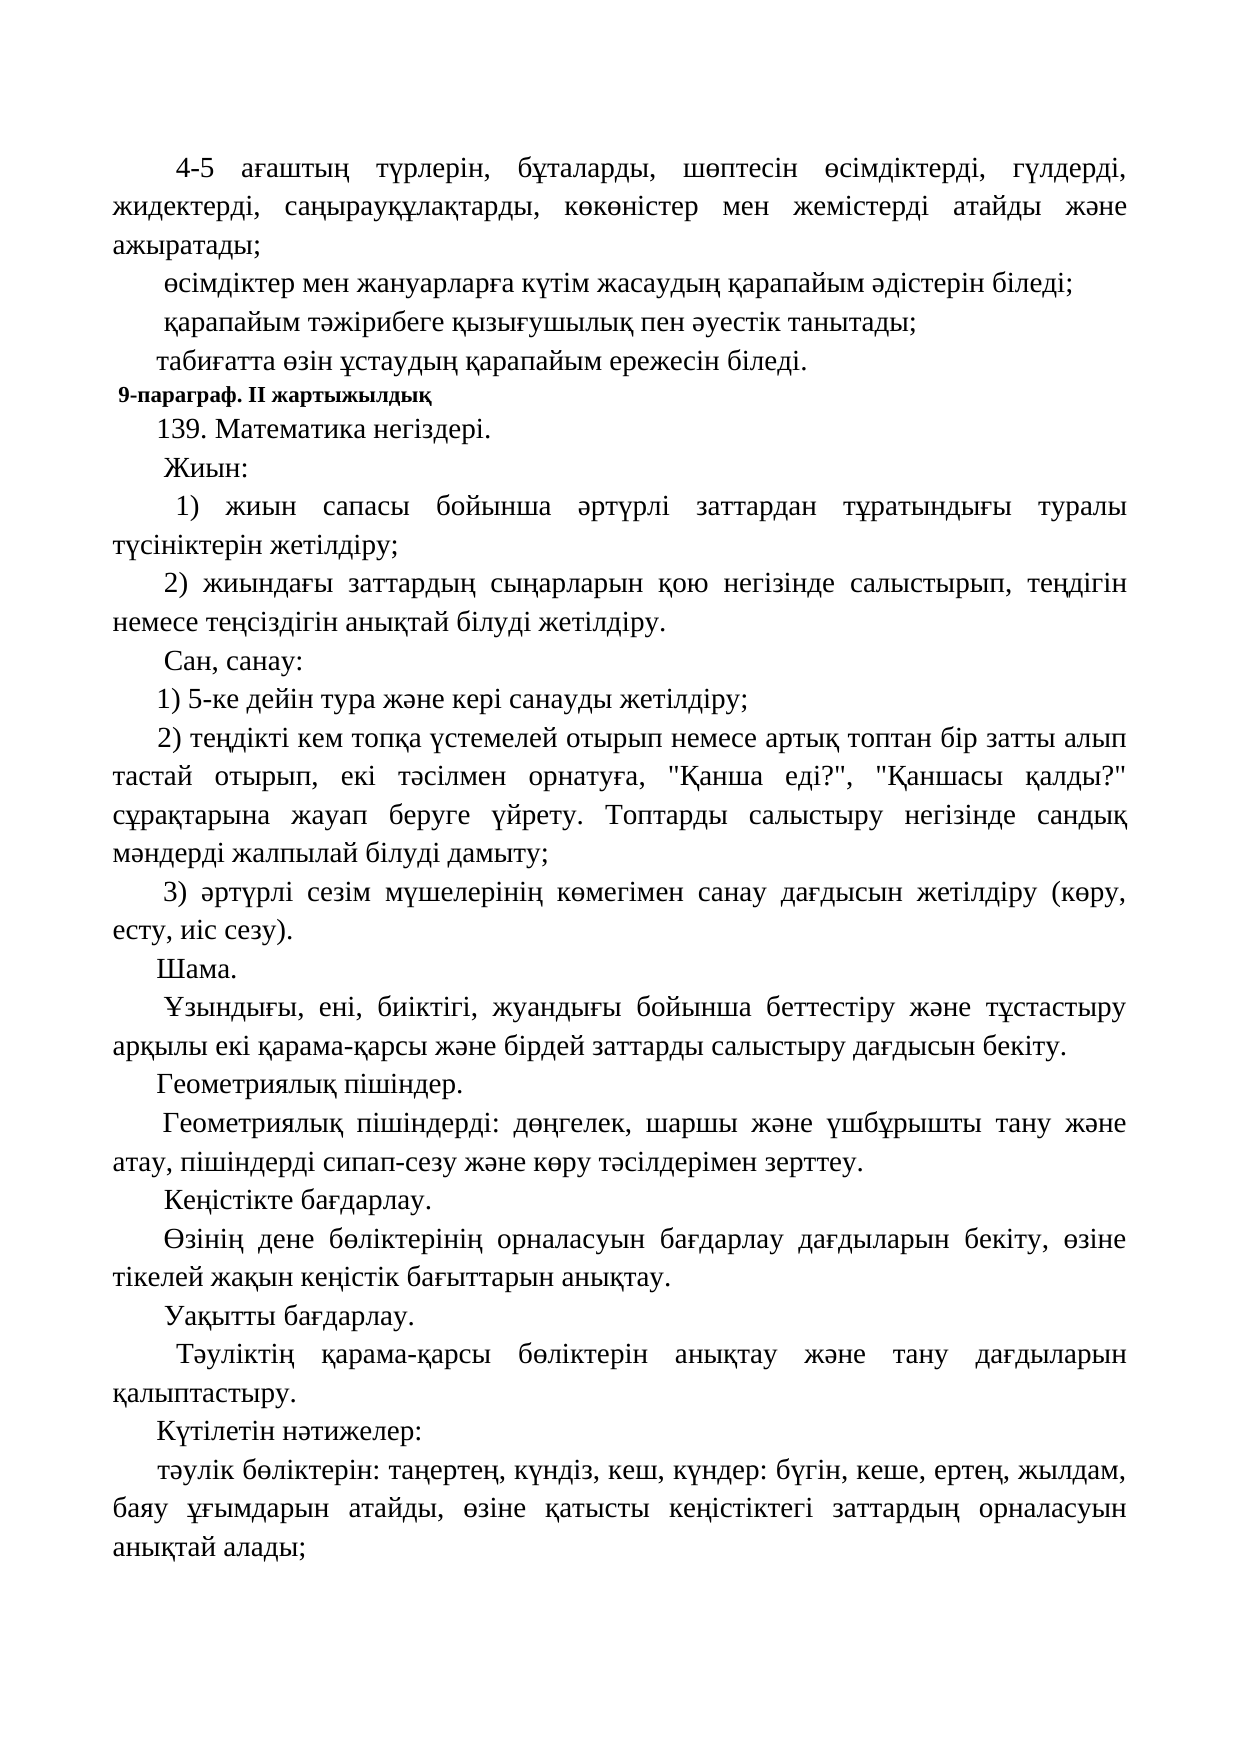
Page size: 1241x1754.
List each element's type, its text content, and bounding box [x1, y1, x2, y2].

text Сан, санау: [112, 643, 1128, 676]
text өсімдіктер мен жануарларға күтім жасаудың қарапайым әдістерін біледі; [112, 266, 1128, 299]
text Тәуліктің қарама-қарсы бөліктерін анықтау және тану дағдыларын қалыптастыру. [112, 1336, 1128, 1408]
text Өзінің дене бөліктерінің орналасуын бағдарлау дағдыларын бекіту, өзіне тікелей жақын кеңістік бағыттарын анықтау. [112, 1221, 1128, 1293]
text 4-5 ағаштың түрлерін, бұталарды, шөптесін өсімдіктерді, гүлдерді, жидектерді, саңырауқұлақтарды, көкөністер мен жемістерді атайды және ажыратады; [112, 150, 1128, 261]
text 3) әртүрлі сезім мүшелерінің көмегімен санау дағдысын жетілдіру (көру, есту, иіс сезу). [112, 874, 1128, 946]
text Шама. [112, 951, 1128, 984]
text 1) 5-ке дейін тура және кері санауды жетілдіру; [112, 681, 1128, 715]
text 2) теңдікті кем топқа үстемелей отырып немесе артық топтан бір затты алып тастай отырып, екі тәсілмен орнатуға, "Қанша еді?", "Қаншасы қалды?" сұрақтарына жауап беруге үйрету. Топтарды салыстыру негізінде сандық мәндерді жалпылай білуді дамыту; [112, 720, 1128, 869]
text 2) жиындағы заттардың сыңарларын қою негізінде салыстырып, теңдігін немесе теңсіздігін анықтай білуді жетілдіру. [112, 566, 1128, 638]
text Уақытты бағдарлау. [112, 1298, 1128, 1331]
text табиғатта өзін ұстаудың қарапайым ережесін біледі. [112, 343, 1128, 376]
text қарапайым тәжірибеге қызығушылық пен әуестік танытады; [112, 304, 1128, 338]
text Жиын: [112, 450, 1128, 483]
text 139. Математика негіздері. [112, 411, 1128, 445]
text Геометриялық пішіндерді: дөңгелек, шаршы және үшбұрышты тану және атау, пішіндерді сипап-сезу және көру тәсілдерімен зерттеу. [112, 1105, 1128, 1177]
text 9-параграф. ІІ жартыжылдық [112, 381, 1128, 408]
text Кеңістікте бағдарлау. [112, 1182, 1128, 1216]
text Геометриялық пішіндер. [112, 1067, 1128, 1100]
text тәулік бөліктерін: таңертең, күндіз, кеш, күндер: бүгін, кеше, ертең, жылдам, баяу ұғымдарын атайды, өзіне қатысты кеңістіктегі заттардың орналасуын анықтай алады; [112, 1452, 1128, 1563]
text 1) жиын сапасы бойынша әртүрлі заттардан тұратындығы туралы түсініктерін жетілдіру; [112, 488, 1128, 561]
text Ұзындығы, ені, биіктігі, жуандығы бойынша беттестіру және тұстастыру арқылы екі қарама-қарсы және бірдей заттарды салыстыру дағдысын бекіту. [112, 989, 1128, 1062]
text Күтілетін нәтижелер: [112, 1413, 1128, 1447]
